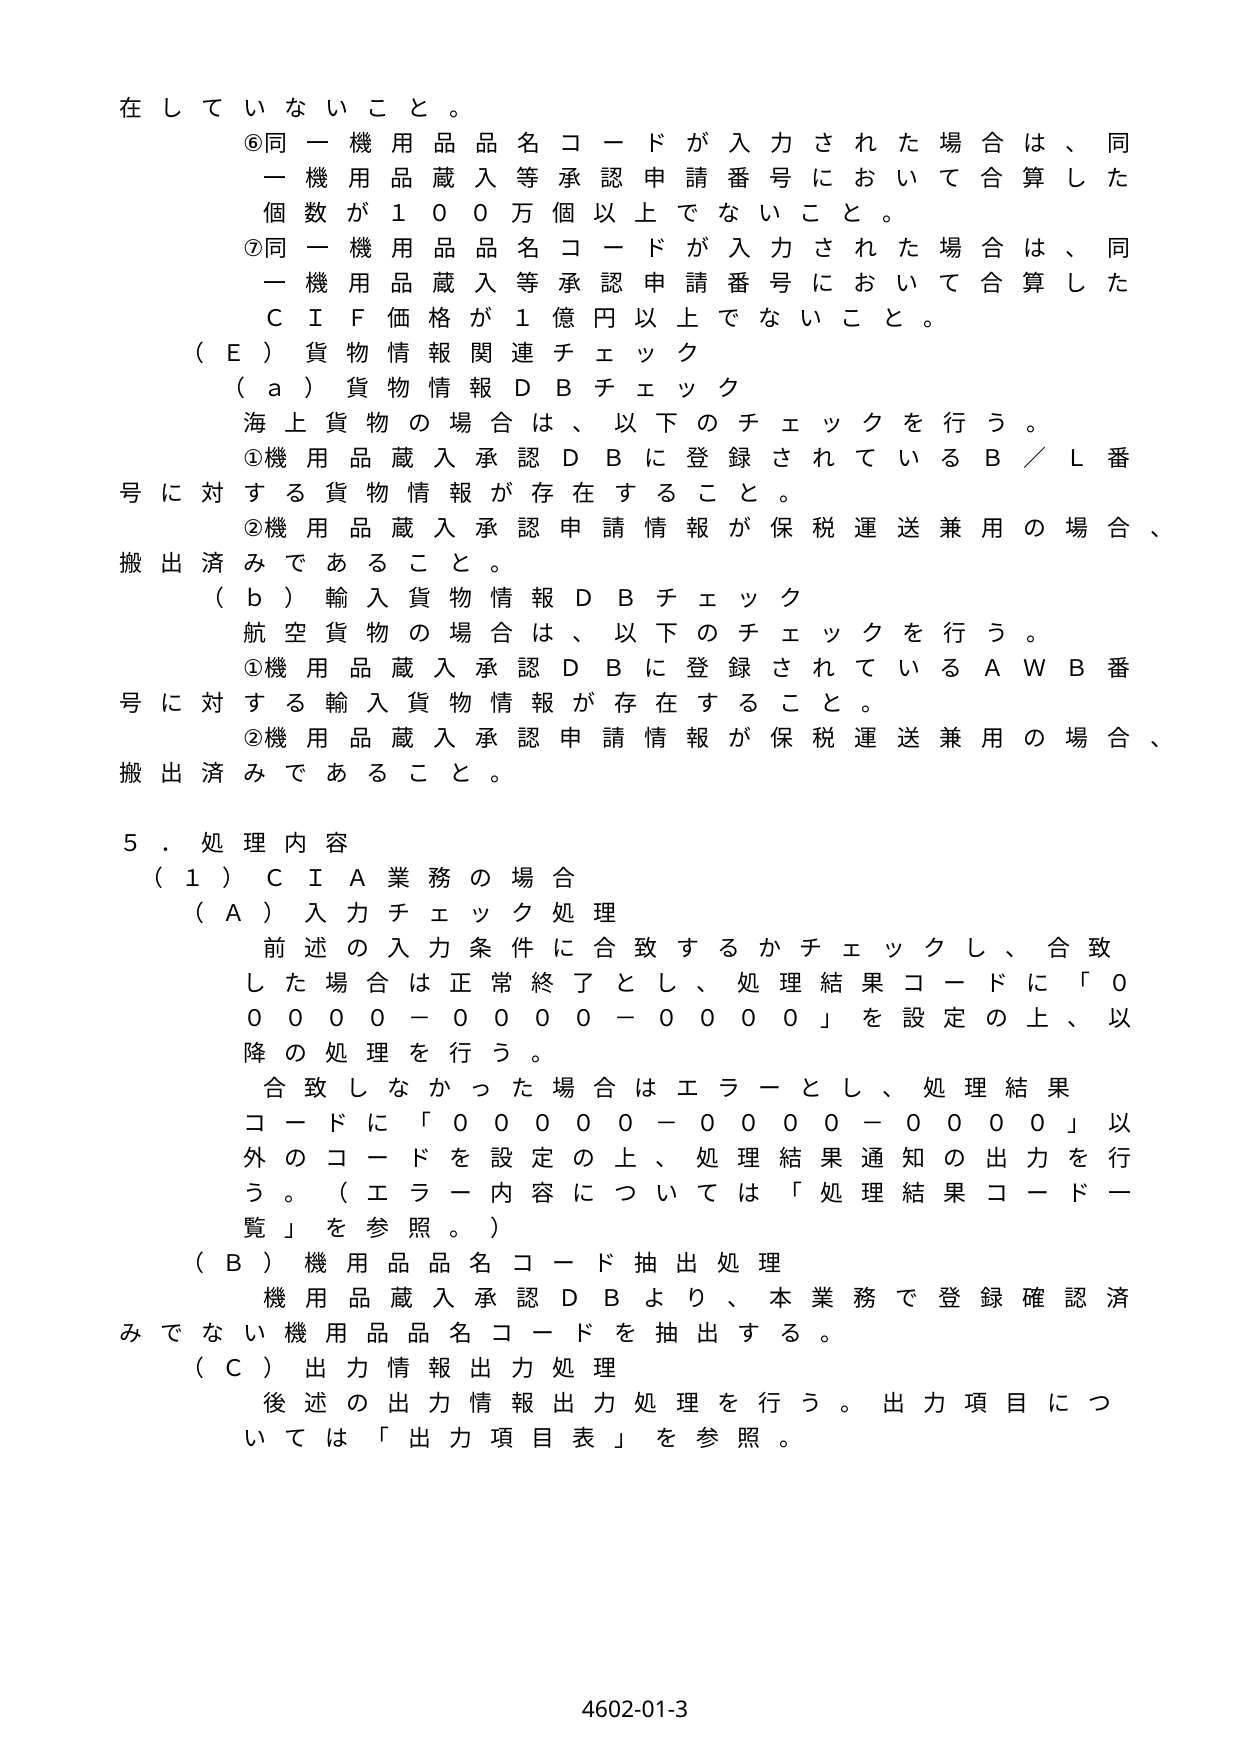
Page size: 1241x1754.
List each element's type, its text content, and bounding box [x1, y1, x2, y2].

text ①機用品蔵入承認ＤＢに登録されているＡＷＢ番号に対する輸入貨物情報が存在すること。 [119, 649, 1150, 719]
text 海上貨物の場合は、以下のチェックを行う。 [119, 404, 1150, 439]
text ①機用品蔵入承認ＤＢに登録されているＢ／Ｌ番号に対する貨物情報が存在すること。 [119, 439, 1150, 509]
text （Ｃ）出力情報出力処理 [119, 1349, 1150, 1384]
text ⑥同一機用品品名コードが入力された場合は、同一機用品蔵入等承認申請番号において合算した個数が１００万個以上でないこと。 [223, 124, 1150, 229]
text ②機用品蔵入承認申請情報が保税運送兼用の場合、搬出済みであること。 [119, 719, 1150, 789]
text （Ａ）入力チェック処理 [119, 894, 1150, 929]
text ②機用品蔵入承認申請情報が保税運送兼用の場合、搬出済みであること。 [119, 509, 1150, 579]
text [222, 1069, 1150, 1244]
text 機用品蔵入承認ＤＢより、本業務で登録確認済みでない機用品品名コードを抽出する。 [119, 1279, 1150, 1349]
text （１）ＣＩＡ業務の場合 [119, 859, 1150, 894]
text 航空貨物の場合は、以下のチェックを行う。 [119, 614, 1150, 649]
text 後述の出力情報出力処理を行う。出力項目については「出力項目表」を参照。 [223, 1384, 1150, 1454]
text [119, 89, 1150, 124]
text （ａ）貨物情報ＤＢチェック [119, 369, 1150, 404]
text （Ｂ）機用品品名コード抽出処理 [119, 1244, 1150, 1279]
text ５．処理内容 [119, 824, 1150, 859]
text 前述の入力条件に合致するかチェックし、合致した場合は正常終了とし、処理結果コードに「０００００－００００－００００」を設定の上、以降の処理を行う。 [222, 929, 1150, 1069]
text （Ｅ）貨物情報関連チェック [119, 334, 1150, 369]
text ⑦同一機用品品名コードが入力された場合は、同一機用品蔵入等承認申請番号において合算したＣＩＦ価格が１億円以上でないこと。 [223, 229, 1150, 334]
text （ｂ）輸入貨物情報ＤＢチェック [119, 579, 1150, 614]
